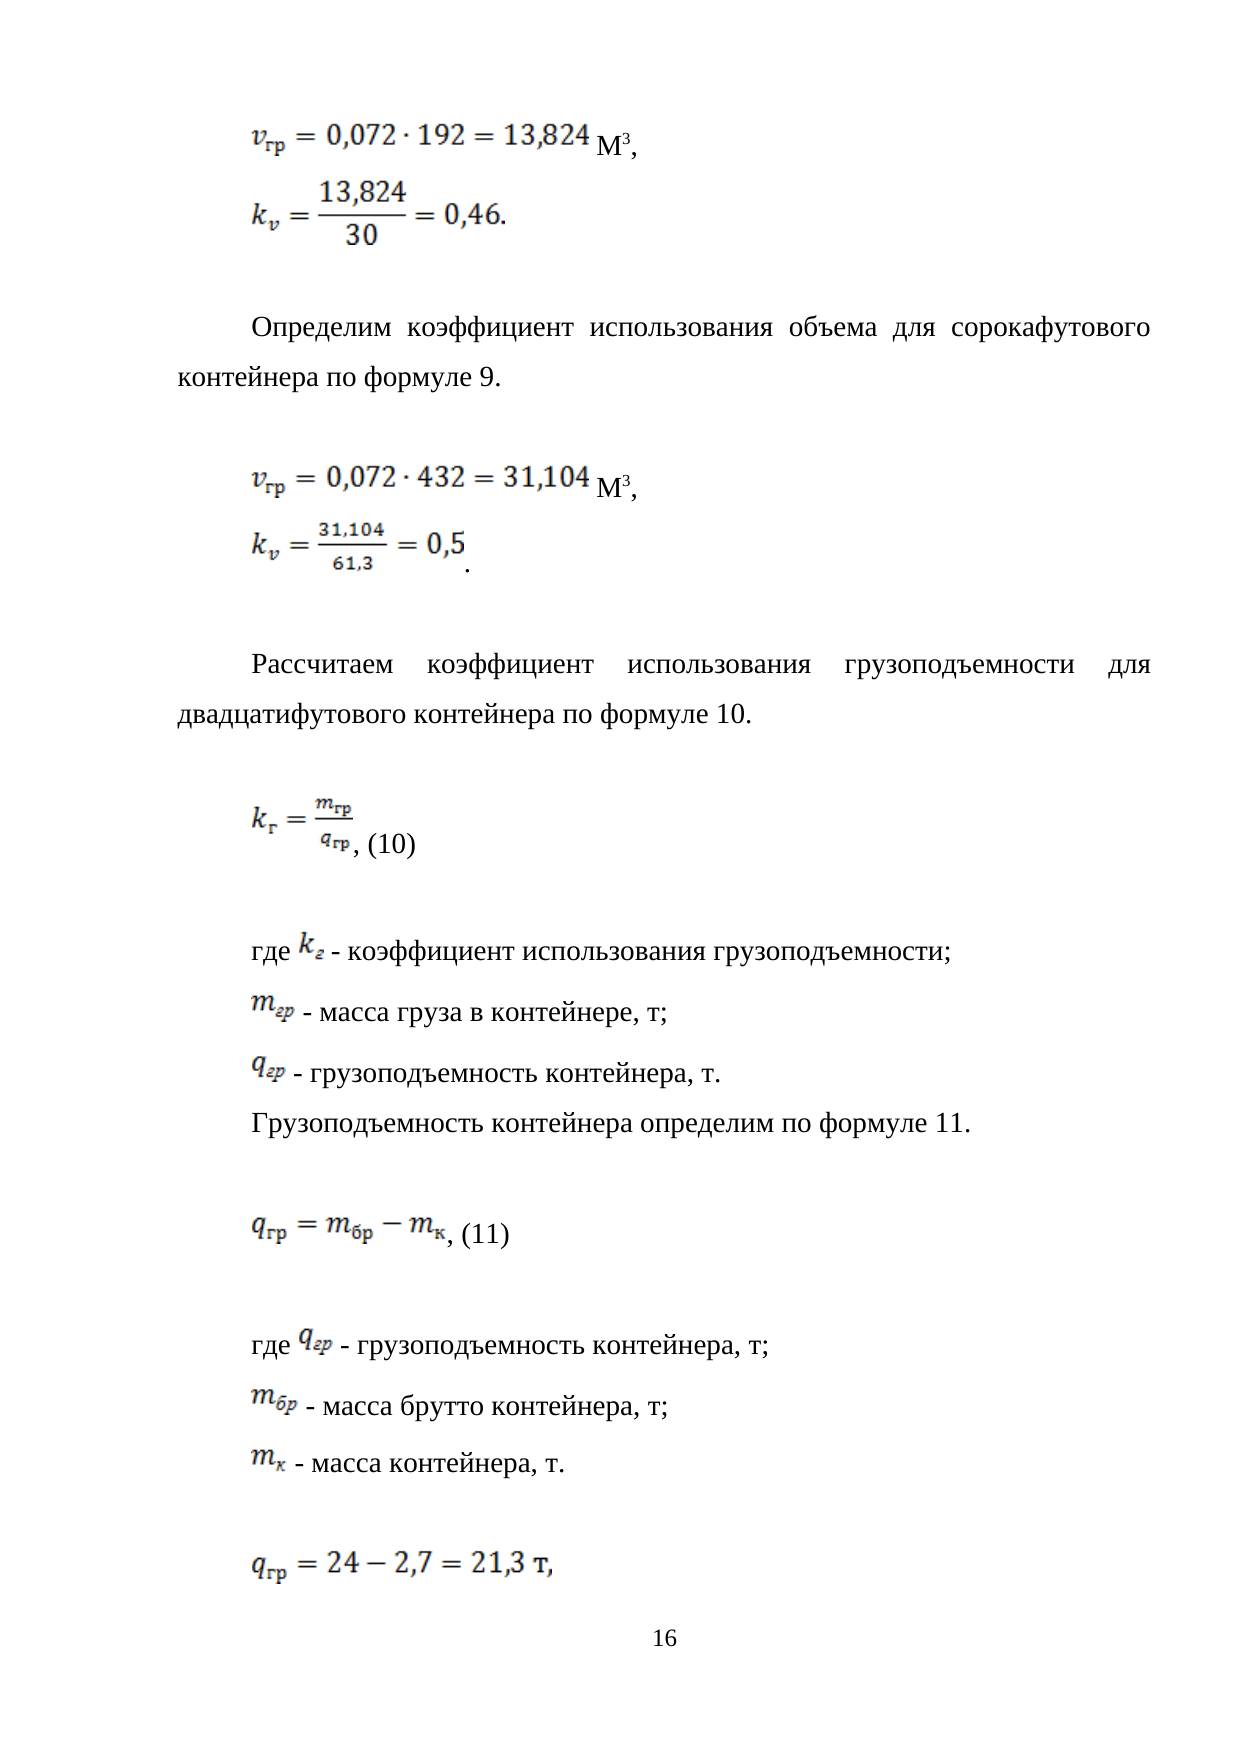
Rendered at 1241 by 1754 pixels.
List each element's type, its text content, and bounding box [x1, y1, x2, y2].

text . [177, 521, 1152, 579]
picture [298, 926, 324, 961]
text Определим коэффициент использования объема для сорокафутового контейнера по формуле 9. [177, 309, 1152, 393]
picture [251, 1545, 552, 1584]
picture [251, 1437, 287, 1473]
picture [251, 1377, 298, 1415]
picture [251, 118, 589, 156]
text Грузоподъемность контейнера определим по формуле 11. [177, 1105, 1152, 1139]
text - масса контейнера, т. [177, 1438, 1152, 1479]
picture [251, 178, 505, 245]
picture [251, 520, 464, 573]
picture [251, 1044, 286, 1082]
text где - грузоподъемность контейнера, т; [177, 1317, 1152, 1361]
text где - коэффициент использования грузоподъемности; [177, 926, 1152, 967]
text - масса груза в контейнере, т; [177, 984, 1152, 1028]
text - масса брутто контейнера, т; [177, 1377, 1152, 1421]
text Рассчитаем коэффициент использования грузоподъемности для двадцатифутового контейнера по формуле 10. [177, 646, 1152, 729]
picture [251, 460, 589, 498]
picture [251, 796, 353, 853]
picture [251, 1205, 447, 1244]
text , (10) [177, 797, 1152, 859]
text , (11) [177, 1206, 1152, 1249]
text - грузоподъемность контейнера, т. [177, 1044, 1152, 1088]
picture [298, 1316, 333, 1355]
picture [251, 983, 295, 1022]
